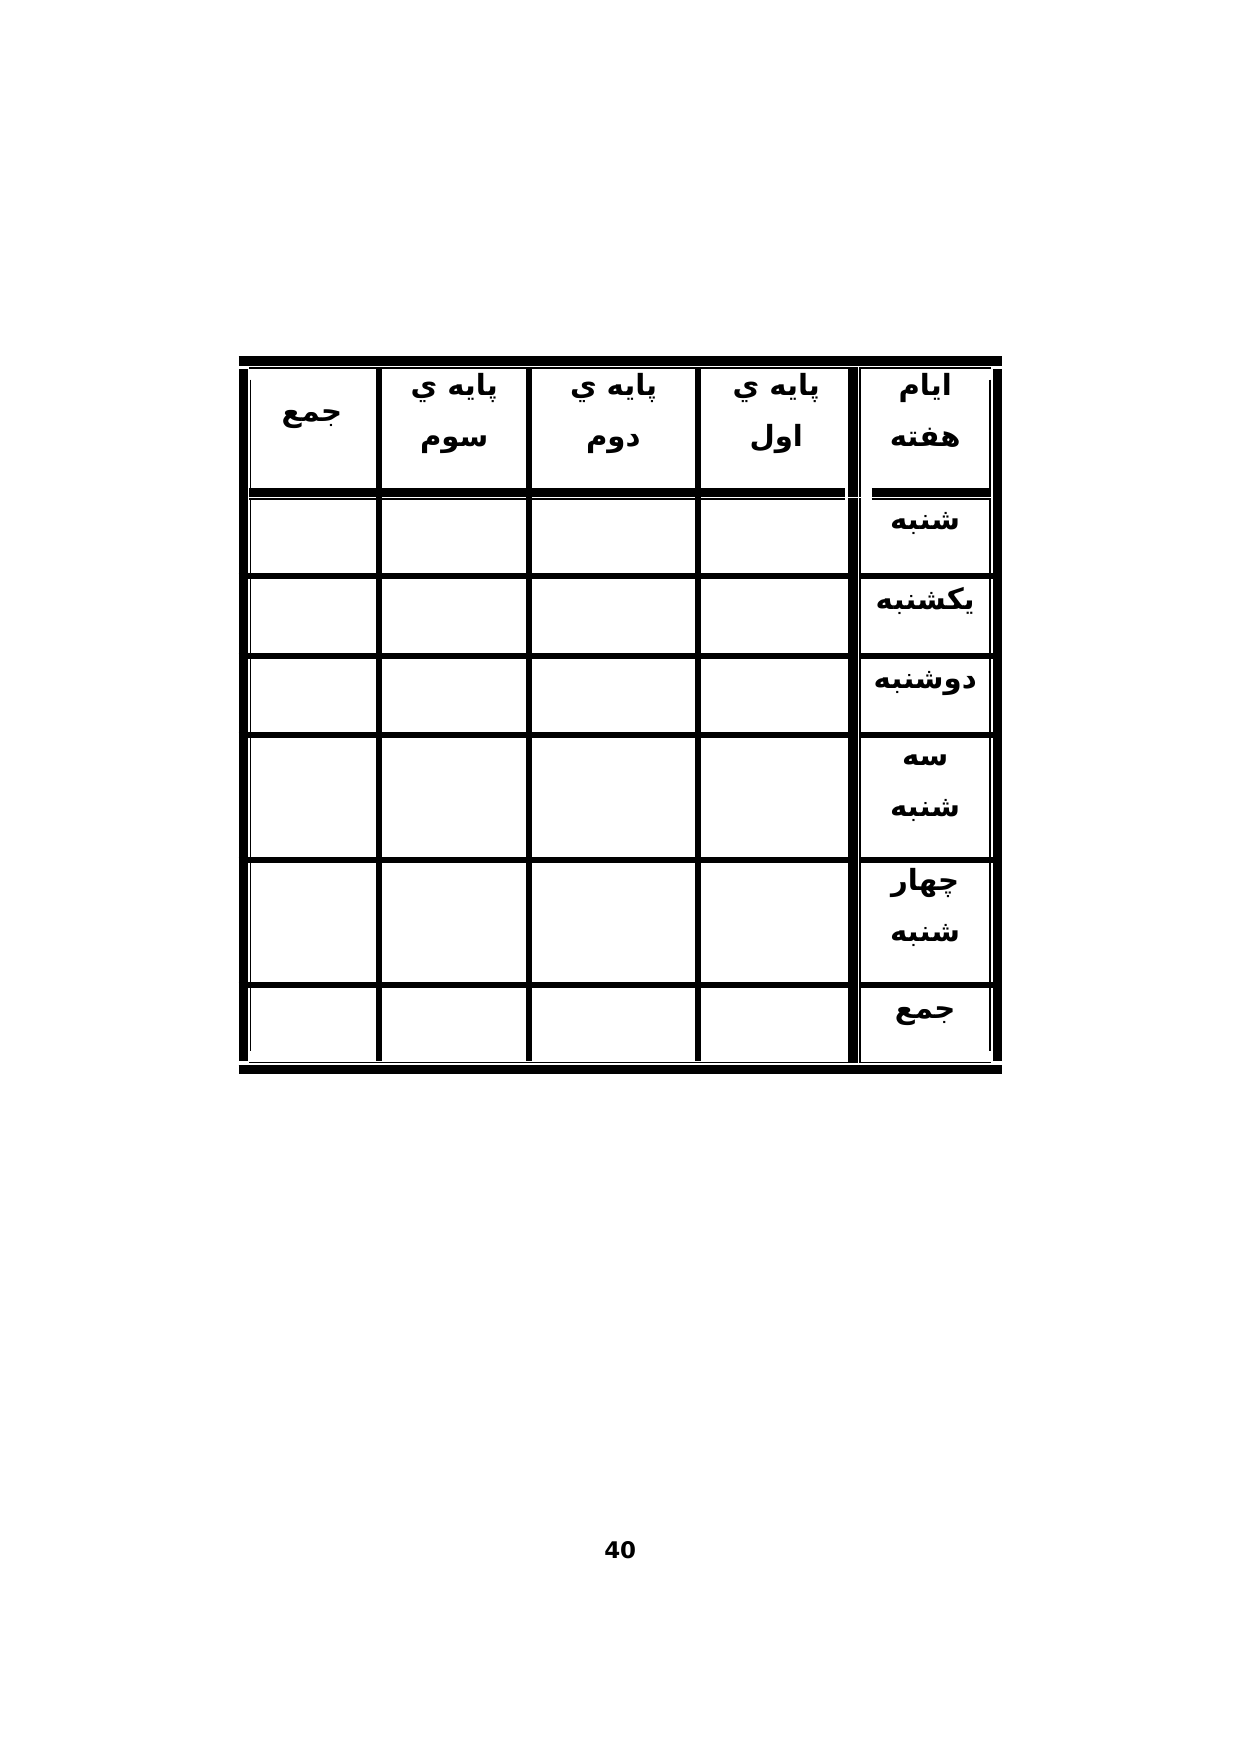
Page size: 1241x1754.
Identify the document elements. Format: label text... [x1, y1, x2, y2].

table_cell [532, 988, 695, 1061]
table_cell [701, 579, 848, 652]
table_cell [251, 738, 376, 857]
table_cell [251, 500, 376, 573]
table_cell [701, 488, 854, 573]
table_cell سه شنبه [861, 738, 989, 857]
table_cell [532, 579, 695, 652]
table_cell [532, 738, 695, 857]
table_cell [382, 500, 526, 573]
table_header پایه ي سوم [382, 369, 526, 487]
table_cell [382, 988, 526, 1061]
table_cell [701, 738, 848, 857]
table_cell [532, 500, 695, 573]
table_cell [251, 659, 376, 732]
table_cell [701, 659, 848, 732]
table_cell [701, 863, 848, 982]
table_cell [251, 579, 376, 652]
table_cell یکشنبه [861, 579, 989, 652]
table_cell [248, 988, 376, 1061]
table_cell [532, 659, 695, 732]
table_header ایام هفته [855, 366, 996, 487]
table_cell [251, 863, 376, 982]
table_header پایه ي دوم [532, 369, 695, 487]
table_cell [382, 863, 526, 982]
table_cell چهار شنبه [861, 863, 989, 982]
table_header جمع [245, 366, 379, 487]
table_header پایه ي اول [701, 369, 848, 487]
table_cell [382, 659, 526, 732]
table_cell دوشنبه [861, 659, 989, 732]
table_cell [701, 988, 848, 1061]
table_cell جمع [861, 988, 993, 1061]
table_cell [532, 863, 695, 982]
table_cell [382, 579, 526, 652]
table_cell شنبه [855, 488, 993, 573]
table_cell [382, 738, 526, 857]
